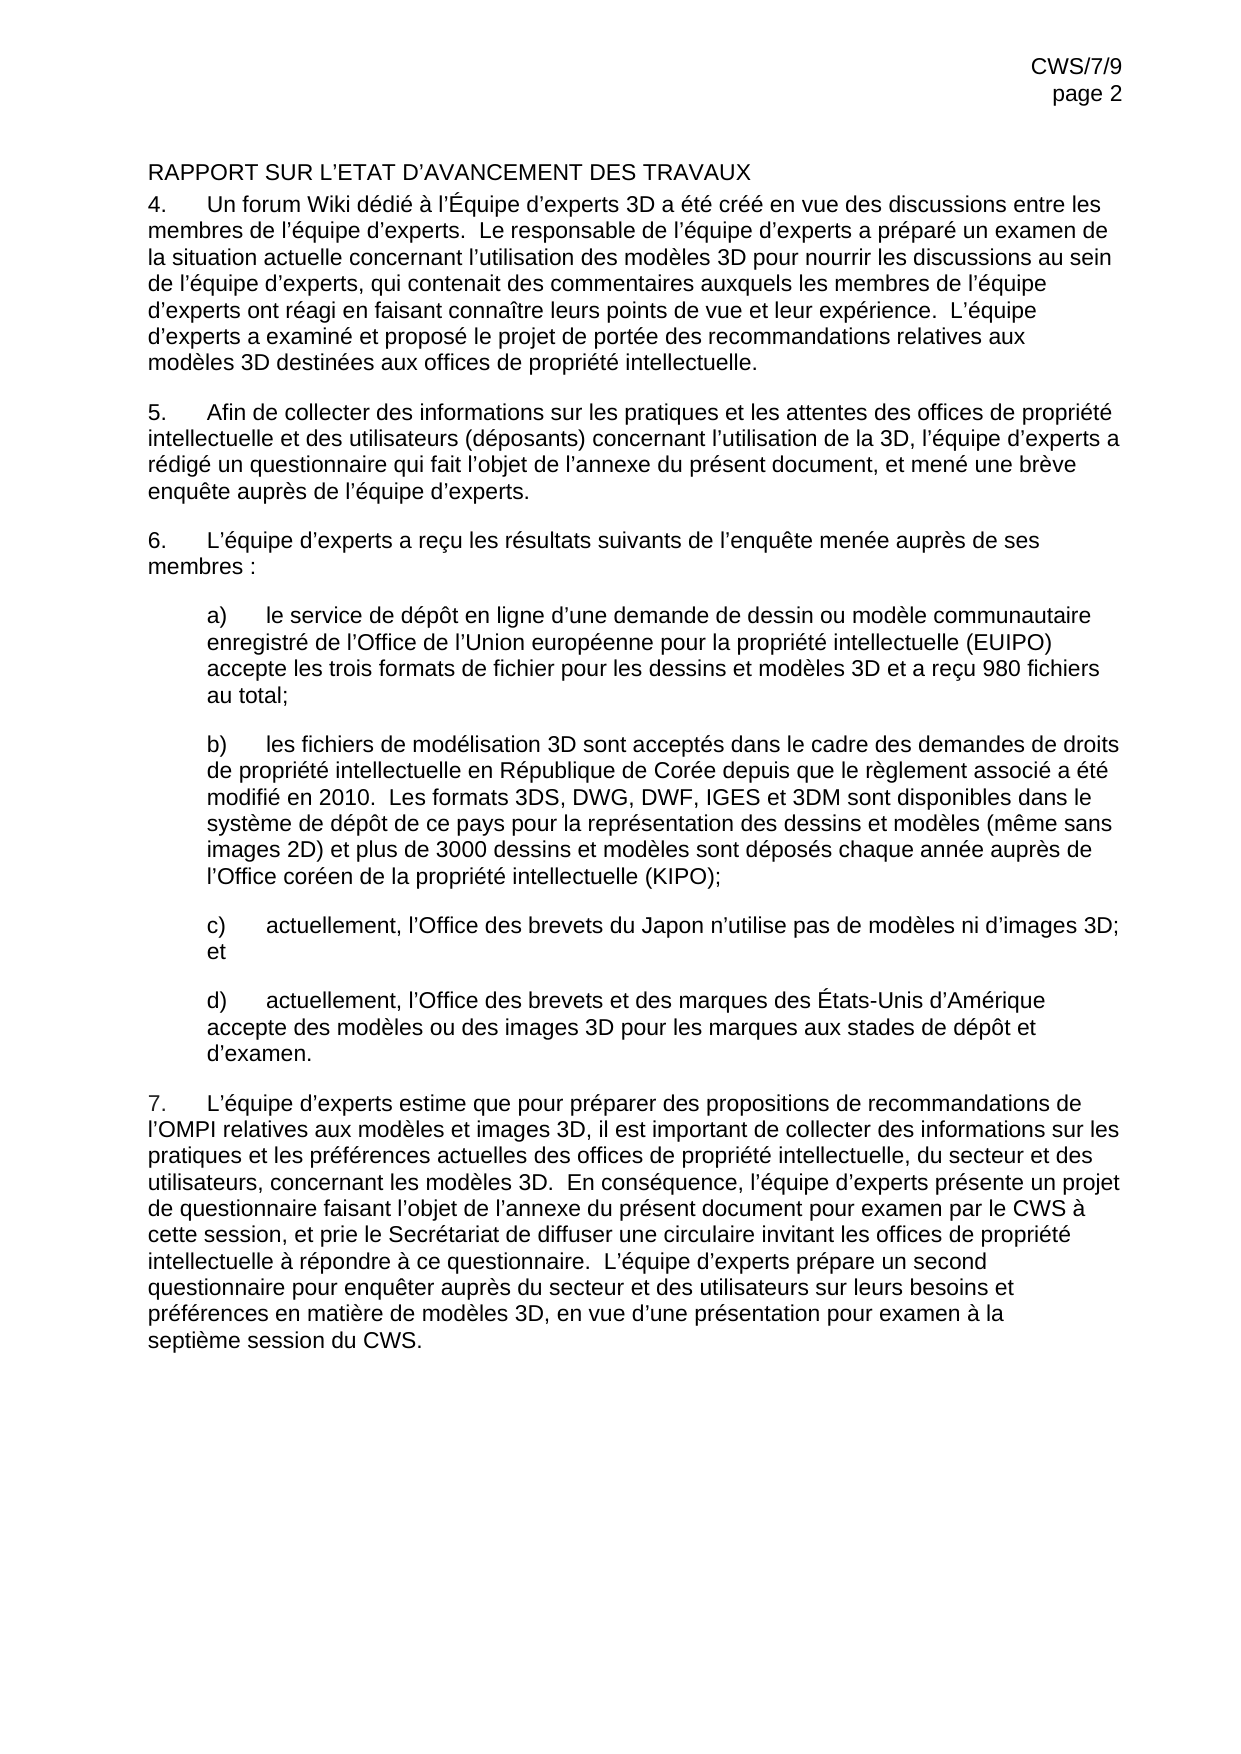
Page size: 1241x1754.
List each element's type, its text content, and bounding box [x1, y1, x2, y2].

list actuellement, l’Office des brevets du Japon n’utilise pas de modèles ni d’images 3D; et [207, 912, 1122, 964]
list actuellement, l’Office des brevets et des marques des États-Unis d’Amérique accepte des modèles ou des images 3D pour les marques aux stades de dépôt et d’examen. [207, 987, 1122, 1067]
text Afin de collecter des informations sur les pratiques et les attentes des offices de propriété intellectuelle et des utilisateurs (déposants) concernant l’utilisation de la 3D, l’équipe d’experts a rédigé un questionnaire qui fait l’objet de l’annexe du présent document, et mené une brève enquête auprès de l’équipe d’experts. [148, 398, 1122, 504]
list les fichiers de modélisation 3D sont acceptés dans le cadre des demandes de droits de propriété intellectuelle en République de Corée depuis que le règlement associé a été modifié en 2010. Les formats 3DS, DWG, DWF, IGES et 3DM sont disponibles dans le système de dépôt de ce pays pour la représentation des dessins et modèles (même sans images 2D) et plus de 3000 dessins et modèles sont déposés chaque année auprès de l’Office coréen de la propriété intellectuelle (KIPO); [207, 731, 1122, 889]
text L’équipe d’experts estime que pour préparer des propositions de recommandations de l’OMPI relatives aux modèles et images 3D, il est important de collecter des informations sur les pratiques et les préférences actuelles des offices de propriété intellectuelle, du secteur et des utilisateurs, concernant les modèles 3D. En conséquence, l’équipe d’experts présente un projet de questionnaire faisant l’objet de l’annexe du présent document pour examen par le CWS à cette session, et prie le Secrétariat de diffuser une circulaire invitant les offices de propriété intellectuelle à répondre à ce questionnaire. L’équipe d’experts prépare un second questionnaire pour enquêter auprès du secteur et des utilisateurs sur leurs besoins et préférences en matière de modèles 3D, en vue d’une présentation pour examen à la septième session du CWS. [148, 1089, 1122, 1353]
text L’équipe d’experts a reçu les résultats suivants de l’enquête menée auprès de ses membres : [148, 527, 1122, 579]
subtitle RAPPORT SUR L’ETAT D’AVANCEMENT DES TRAVAUX [148, 158, 1122, 185]
list le service de dépôt en ligne d’une demande de dessin ou modèle communautaire enregistré de l’Office de l’Union européenne pour la propriété intellectuelle (EUIPO) accepte les trois formats de fichier pour les dessins et modèles 3D et a reçu 980 fichiers au total; [207, 602, 1122, 708]
text Un forum Wiki dédié à l’Équipe d’experts 3D a été créé en vue des discussions entre les membres de l’équipe d’experts. Le responsable de l’équipe d’experts a préparé un examen de la situation actuelle concernant l’utilisation des modèles 3D pour nourrir les discussions au sein de l’équipe d’experts, qui contenait des commentaires auxquels les membres de l’équipe d’experts ont réagi en faisant connaître leurs points de vue et leur expérience. L’équipe d’experts a examiné et proposé le projet de portée des recommandations relatives aux modèles 3D destinées aux offices de propriété intellectuelle. [148, 191, 1122, 376]
